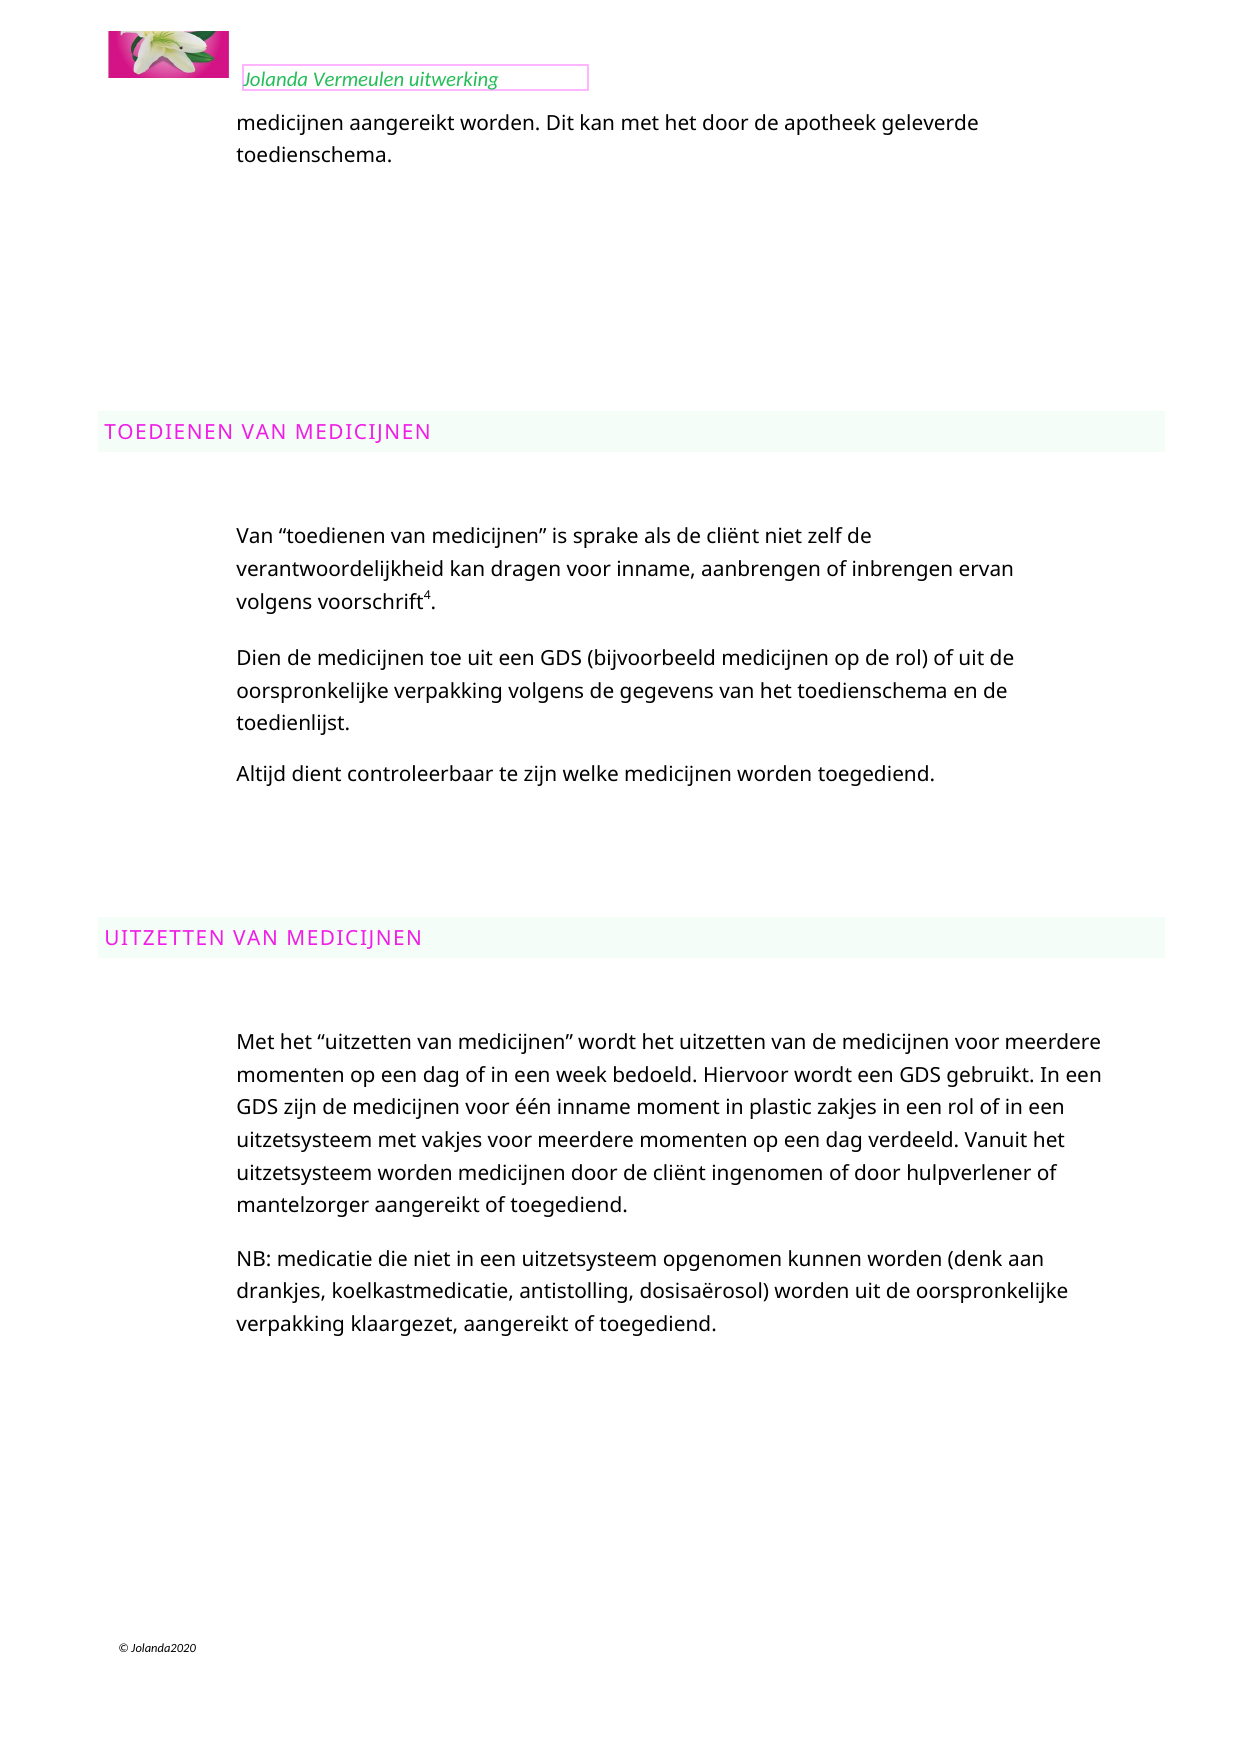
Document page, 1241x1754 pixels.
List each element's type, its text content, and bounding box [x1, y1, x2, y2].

text Dien de medicijnen toe uit een GDS (bijvoorbeeld medicijnen op de rol) of uit de oorspronkelijke verpakking volgens de gegevens van het toedienschema en de toedienlijst. [236, 643, 1119, 737]
text Altijd dient controleerbaar te zijn welke medicijnen worden toegediend. [236, 762, 1159, 786]
text NB: medicatie die niet in een uitzetsysteem opgenomen kunnen worden (denk aan drankjes, koelkastmedicatie, antistolling, dosisaërosol) worden uit de oorspronkelijke verpakking klaargezet, aangereikt of toegediend. [236, 1244, 1089, 1337]
picture [104, 31, 233, 78]
text Van “toedienen van medicijnen” is sprake als de cliënt niet zelf de verantwoordelijkheid kan dragen voor inname, aanbrengen of inbrengen ervan volgens voorschrift4. [236, 522, 1077, 615]
subtitle Uitzetten van medicijnen [104, 923, 1159, 951]
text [236, 108, 1120, 169]
subtitle Toedienen van medicijnen [104, 417, 1159, 446]
text Met het “uitzetten van medicijnen” wordt het uitzetten van de medicijnen voor meerdere momenten op een dag of in een week bedoeld. Hiervoor wordt een GDS gebruikt. In een GDS zijn de medicijnen voor één inname moment in plastic zakjes in een rol of in een uitzetsysteem met vakjes voor meerdere momenten op een dag verdeeld. Vanuit het uitzetsysteem worden medicijnen door de cliënt ingenomen of door hulpverlener of mantelzorger aangereikt of toegediend. [236, 1027, 1107, 1219]
